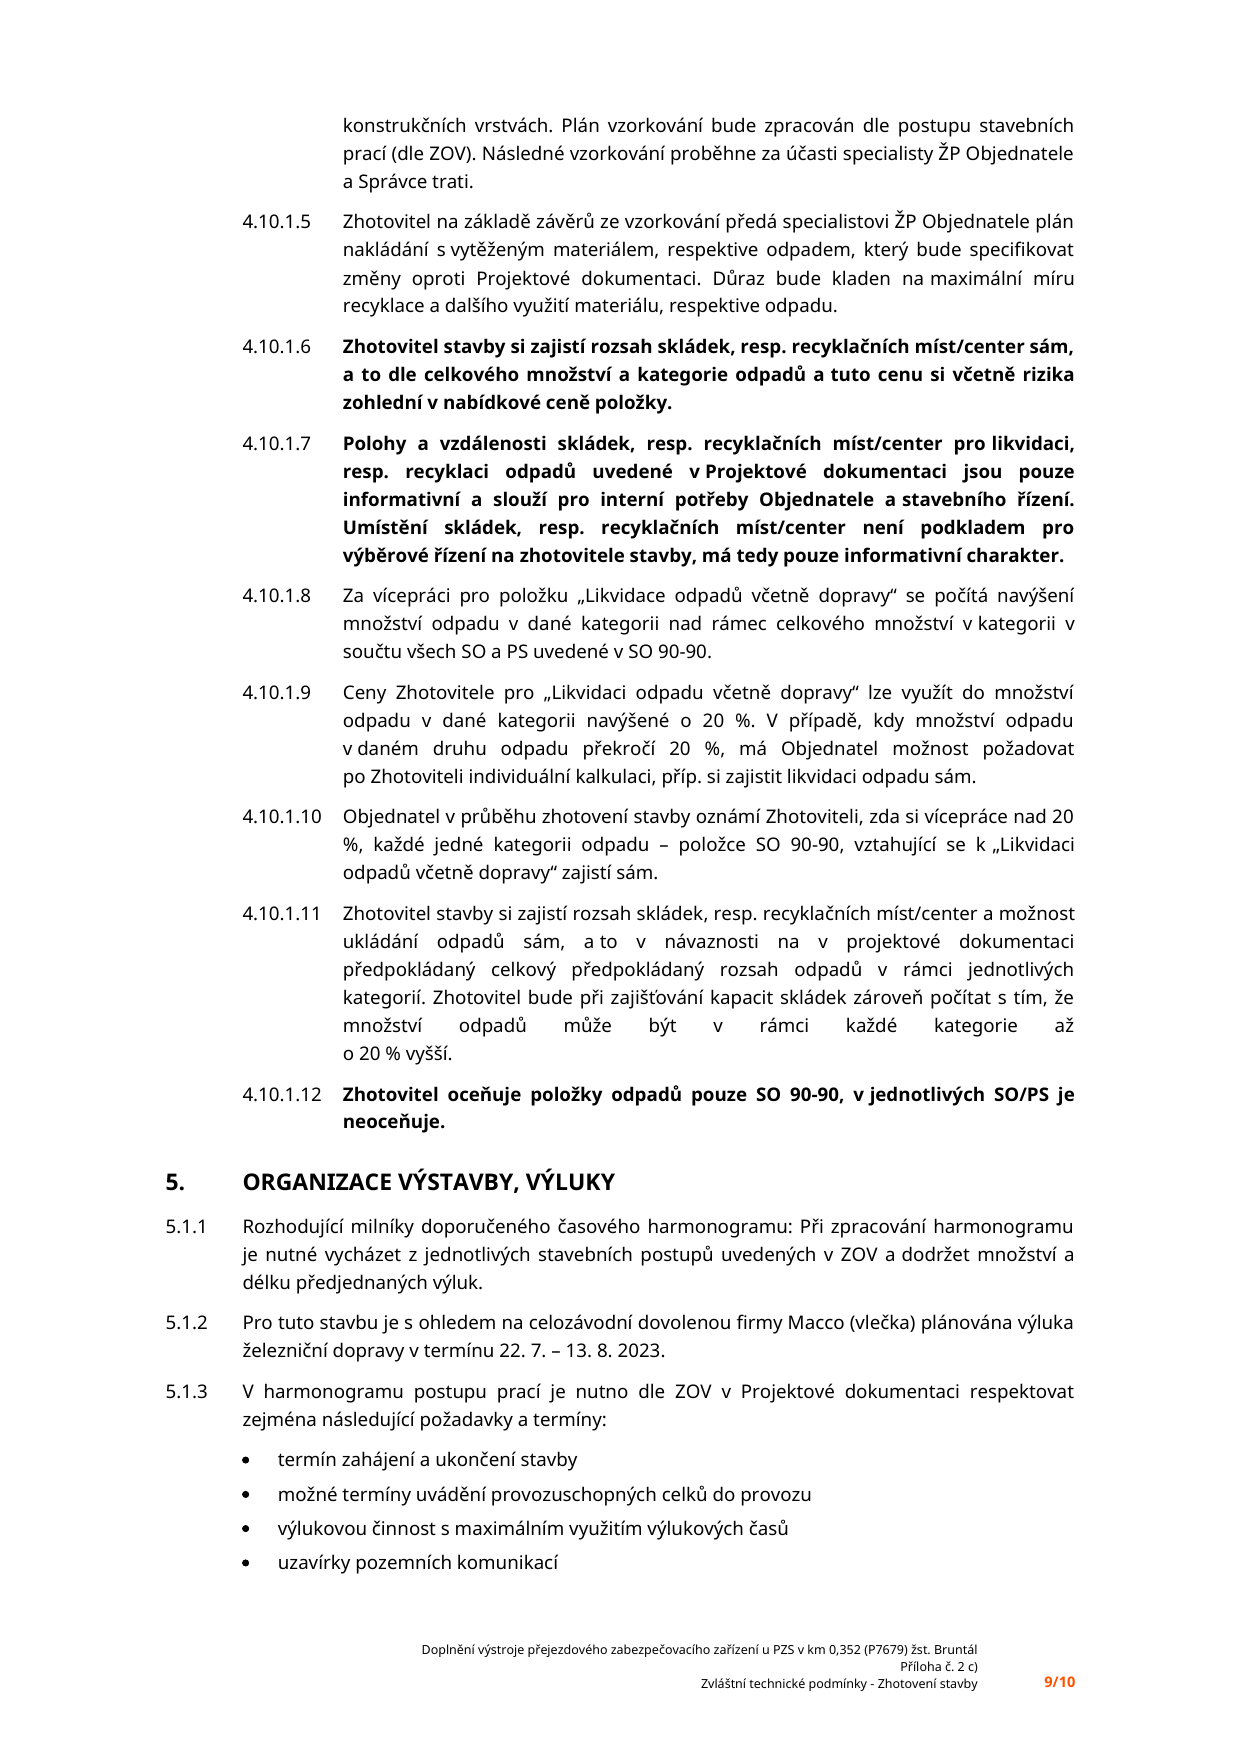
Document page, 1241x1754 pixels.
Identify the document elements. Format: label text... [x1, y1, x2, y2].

text Zhotovitel stavby si zajistí rozsah skládek, resp. recyklačních míst/center sám, a to dle celkového množství a kategorie odpadů a tuto cenu si včetně rizika zohlední v nabídkové ceně položky. [242, 333, 1075, 415]
text Ceny Zhotovitele pro „Likvidaci odpadu včetně dopravy“ lze využít do množství odpadu v dané kategorii navýšené o 20 %. V případě, kdy množství odpadu v daném druhu odpadu překročí 20 %, má Objednatel možnost požadovat po Zhotoviteli individuální kalkulaci, příp. si zajistit likvidaci odpadu sám. [242, 679, 1075, 789]
text ORGANIZACE VÝSTAVBY, VÝLUKY [165, 1166, 1075, 1197]
list výlukovou činnost s maximálním využitím výlukových časů [242, 1515, 1075, 1541]
text Polohy a vzdálenosti skládek, resp. recyklačních míst/center pro likvidaci, resp. recyklaci odpadů uvedené v Projektové dokumentaci jsou pouze informativní a slouží pro interní potřeby Objednatele a stavebního řízení. Umístění skládek, resp. recyklačních míst/center není podkladem pro výběrové řízení na zhotovitele stavby, má tedy pouze informativní charakter. [242, 430, 1075, 567]
text Zhotovitel stavby si zajistí rozsah skládek, resp. recyklačních míst/center a možnost ukládání odpadů sám, a to v návaznosti na v projektové dokumentaci předpokládaný celkový předpokládaný rozsah odpadů v rámci jednotlivých kategorií. Zhotovitel bude při zajišťování kapacit skládek zároveň počítat s tím, že množství odpadů může být v rámci každé kategorie až o 20 % vyšší. [242, 900, 1075, 1066]
list uzavírky pozemních komunikací [242, 1549, 1075, 1575]
text Objednatel v průběhu zhotovení stavby oznámí Zhotoviteli, zda si vícepráce nad 20 %, každé jedné kategorii odpadu – položce SO 90-90, vztahující se k „Likvidaci odpadů včetně dopravy“ zajistí sám. [242, 804, 1075, 885]
list možné termíny uvádění provozuschopných celků do provozu [242, 1481, 1075, 1506]
text Zhotovitel na základě závěrů ze vzorkování předá specialistovi ŽP Objednatele plán nakládání s vytěženým materiálem, respektive odpadem, který bude specifikovat změny oproti Projektové dokumentaci. Důraz bude kladen na maximální míru recyklace a dalšího využití materiálu, respektive odpadu. [242, 209, 1075, 318]
text Rozhodující milníky doporučeného časového harmonogramu: Při zpracování harmonogramu je nutné vycházet z jednotlivých stavebních postupů uvedených v ZOV a dodržet množství a délku předjednaných výluk. [165, 1213, 1075, 1294]
text Za vícepráci pro položku „Likvidace odpadů včetně dopravy“ se počítá navýšení množství odpadu v dané kategorii nad rámec celkového množství v kategorii v součtu všech SO a PS uvedené v SO 90-90. [242, 582, 1075, 664]
text Pro tuto stavbu je s ohledem na celozávodní dovolenou firmy Macco (vlečka) plánována výluka železniční dopravy v termínu 22. 7. – 13. 8. 2023. [165, 1309, 1075, 1363]
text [242, 112, 1075, 194]
text V harmonogramu postupu prací je nutno dle ZOV v Projektové dokumentaci respektovat zejména následující požadavky a termíny: [165, 1378, 1075, 1432]
list termín zahájení a ukončení stavby [242, 1447, 1075, 1472]
list Zhotovitel oceňuje položky odpadů pouze SO 90-90, v jednotlivých SO/PS je neoceňuje. [242, 1081, 1075, 1134]
